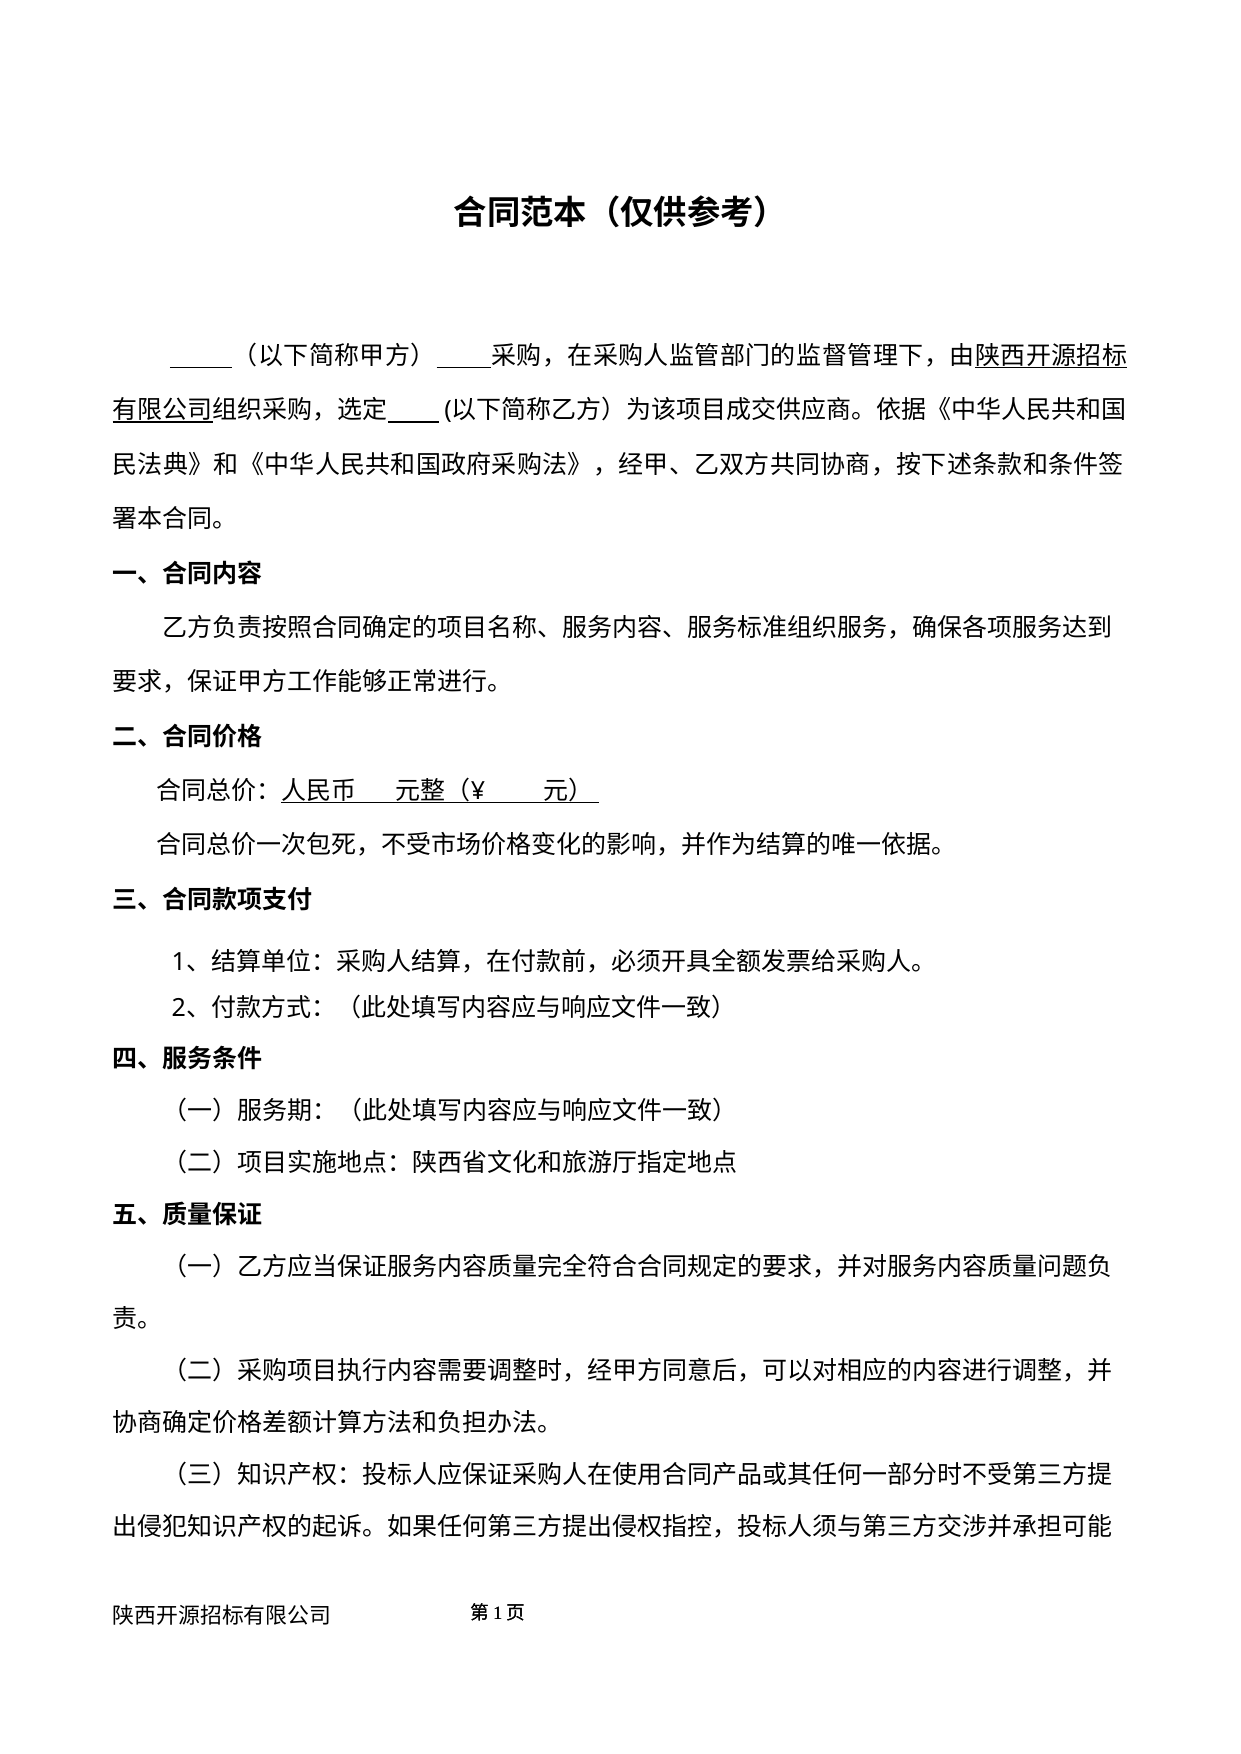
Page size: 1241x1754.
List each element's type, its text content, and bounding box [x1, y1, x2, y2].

text 1、结算单位：采购人结算，在付款前，必须开具全额发票给采购人。 [112, 934, 1128, 979]
text 合同总价：人民币 元整（¥ 元） [156, 771, 1128, 807]
subtitle 合同范本（仅供参考） [112, 185, 1128, 234]
text （一）服务期：（此处填写内容应与响应文件一致） [112, 1077, 1128, 1129]
text 一、合同内容 [112, 553, 1128, 589]
text 三、合同款项支付 [112, 879, 1128, 916]
text 五、质量保证 [112, 1182, 1128, 1234]
text （一）乙方应当保证服务内容质量完全符合合同规定的要求，并对服务内容质量问题负责。 [112, 1234, 1128, 1338]
text 四、服务条件 [112, 1025, 1128, 1077]
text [112, 1442, 1128, 1546]
text 合同总价一次包死，不受市场价格变化的影响，并作为结算的唯一依据。 [156, 825, 1128, 861]
text 2、付款方式：（此处填写内容应与响应文件一致） [112, 979, 1128, 1025]
text （以下简称甲方） 采购，在采购人监管部门的监督管理下，由陕西开源招标有限公司组织采购，选定 (以下简称乙方）为该项目成交供应商。依据《中华人民共和国民法典》和《中华人民共和国政府采购法》，经甲、乙双方共同协商，按下述条款和条件签署本合同。 [112, 336, 1128, 535]
text （二）项目实施地点：陕西省文化和旅游厅指定地点 [112, 1129, 1128, 1182]
text 乙方负责按照合同确定的项目名称、服务内容、服务标准组织服务，确保各项服务达到要求，保证甲方工作能够正常进行。 [112, 607, 1128, 698]
text 二、合同价格 [112, 716, 1128, 752]
text （二）采购项目执行内容需要调整时，经甲方同意后，可以对相应的内容进行调整，并协商确定价格差额计算方法和负担办法。 [112, 1338, 1128, 1442]
